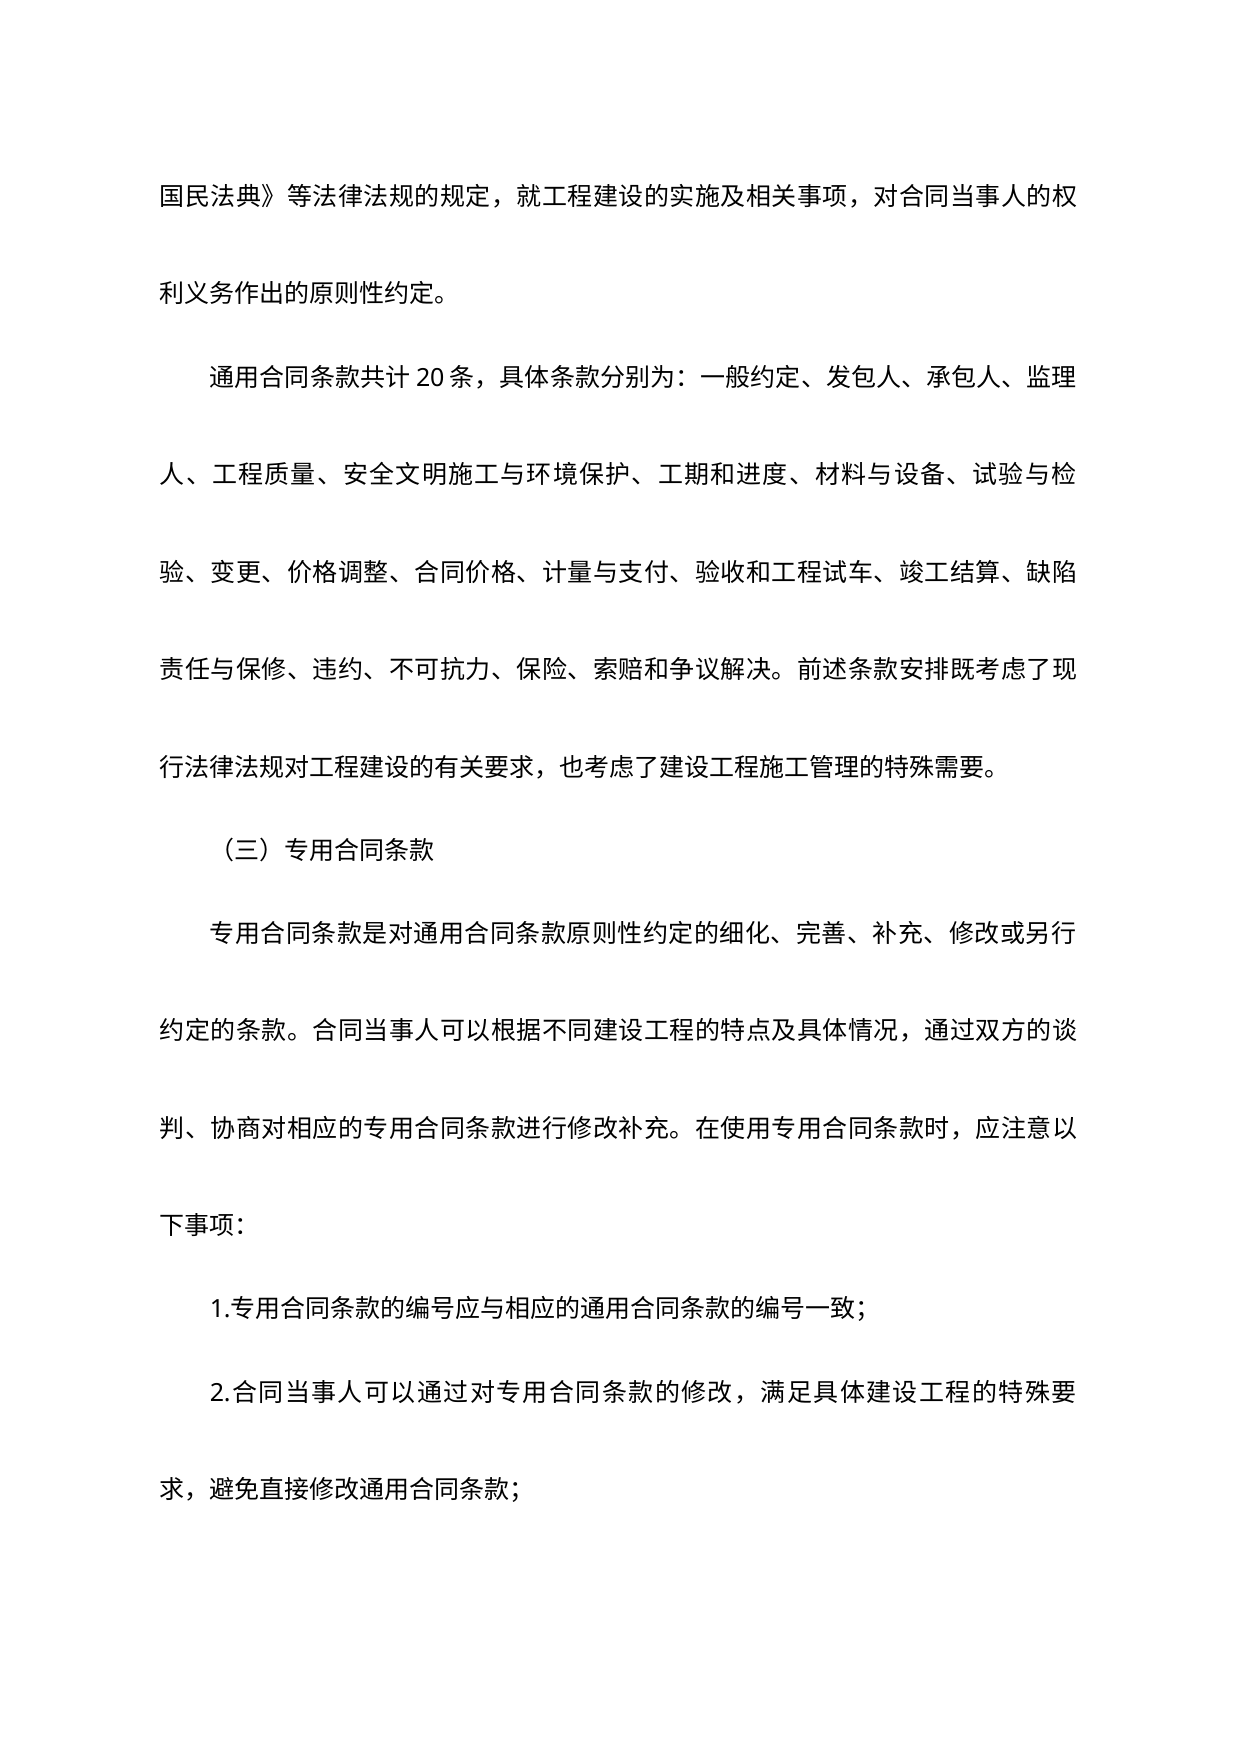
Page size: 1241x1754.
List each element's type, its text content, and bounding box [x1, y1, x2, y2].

text 专用合同条款是对通用合同条款原则性约定的细化、完善、补充、修改或另行约定的条款。合同当事人可以根据不同建设工程的特点及具体情况，通过双方的谈判、协商对相应的专用合同条款进行修改补充。在使用专用合同条款时，应注意以下事项： [159, 899, 1078, 1256]
text 1.专用合同条款的编号应与相应的通用合同条款的编号一致； [159, 1274, 1078, 1339]
text 通用合同条款共计20条，具体条款分别为：一般约定、发包人、承包人、监理人、工程质量、安全文明施工与环境保护、工期和进度、材料与设备、试验与检验、变更、价格调整、合同价格、计量与支付、验收和工程试车、竣工结算、缺陷责任与保修、违约、不可抗力、保险、索赔和争议解决。前述条款安排既考虑了现行法律法规对工程建设的有关要求，也考虑了建设工程施工管理的特殊需要。 [159, 343, 1078, 798]
text （三）专用合同条款 [159, 816, 1078, 881]
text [159, 162, 1078, 324]
text 2.合同当事人可以通过对专用合同条款的修改，满足具体建设工程的特殊要求，避免直接修改通用合同条款； [159, 1358, 1078, 1520]
